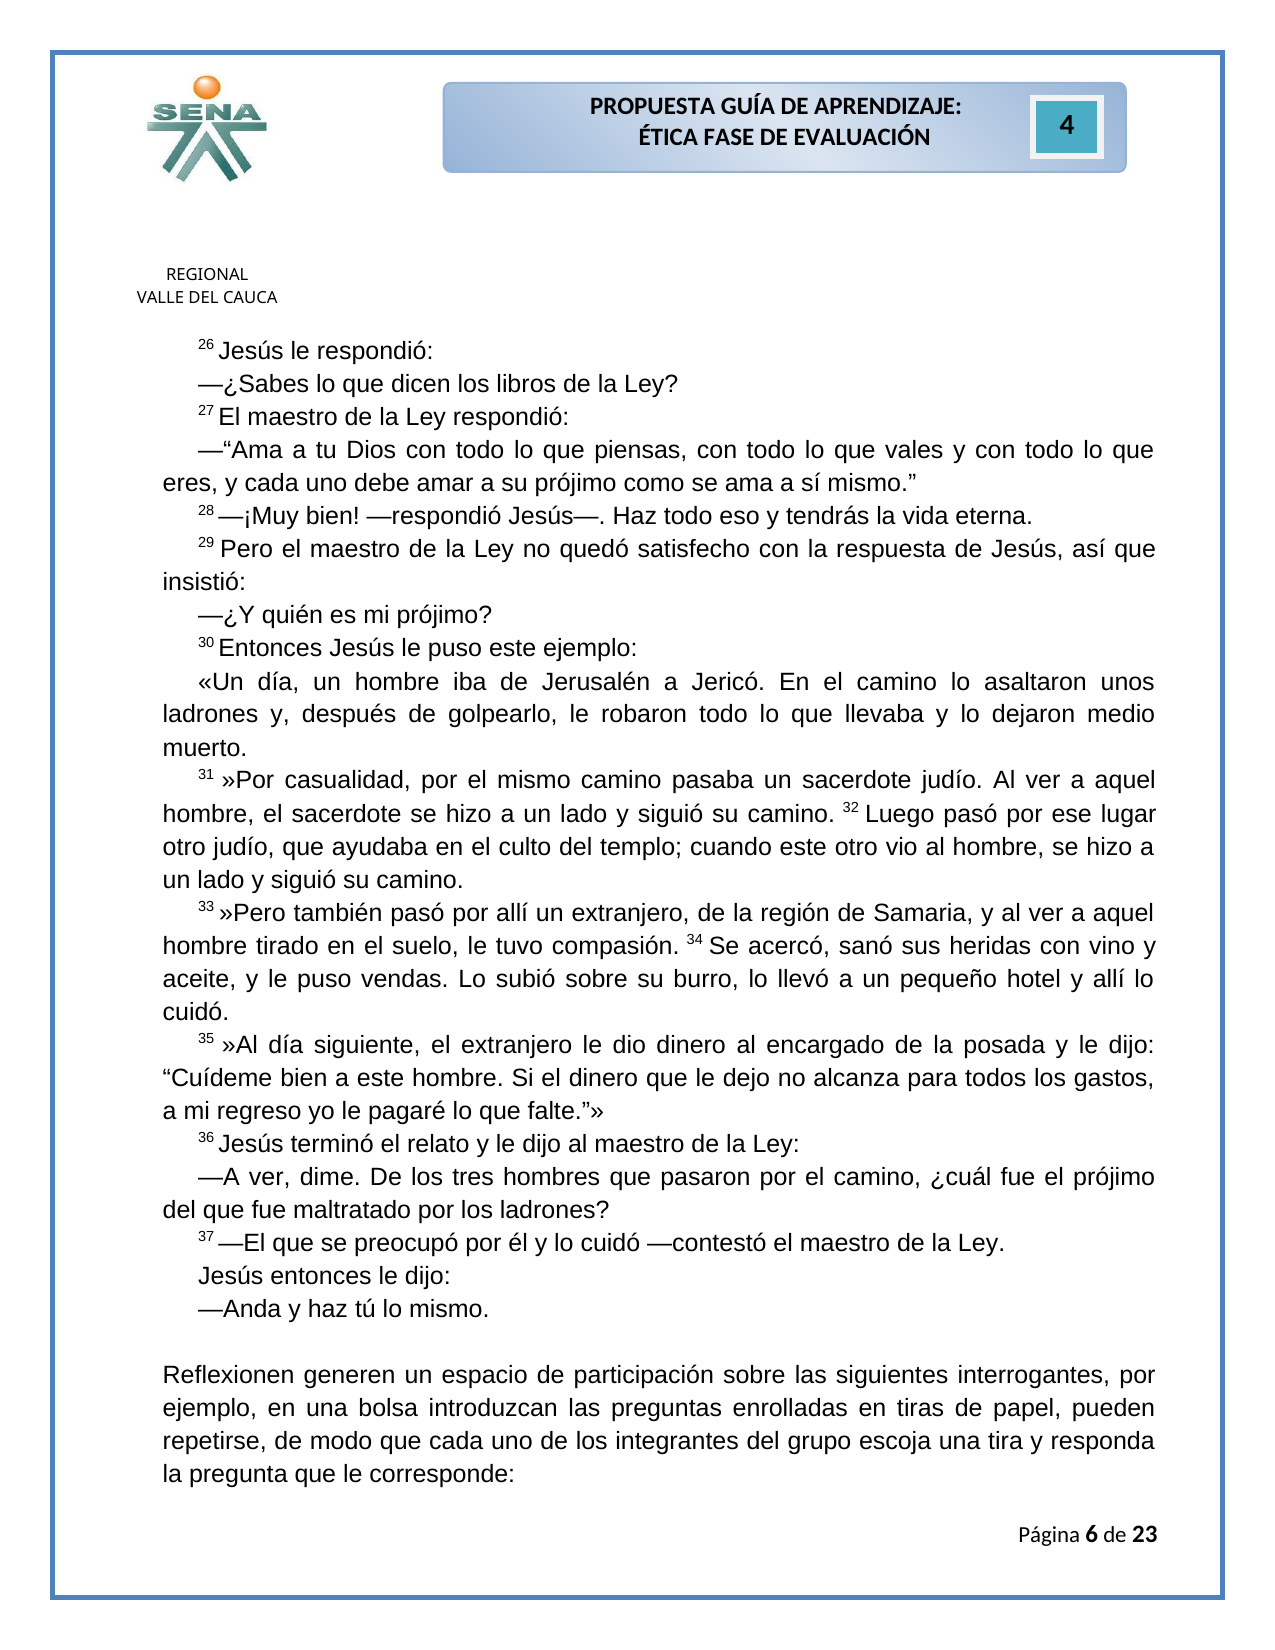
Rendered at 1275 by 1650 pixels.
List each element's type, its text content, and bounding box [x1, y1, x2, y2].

text —A ver, dime. De los tres hombres que pasaron por el camino, ¿cuál fue el prójimo del que fue maltratado por los ladrones? [162, 1162, 1157, 1223]
text 36 Jesús terminó el relato y le dijo al maestro de la Ley: [162, 1129, 1157, 1157]
text 26 Jesús le respondió: [162, 336, 1157, 365]
text Jesús entonces le dijo: [162, 1261, 1157, 1289]
picture [134, 73, 278, 188]
text —“Ama a tu Dios con todo lo que piensas, con todo lo que vales y con todo lo que eres, y cada uno debe amar a su prójimo como se ama a sí mismo.” [162, 435, 1157, 497]
text 31 »Por casualidad, por el mismo camino pasaba un sacerdote judío. Al ver a aquel hombre, el sacerdote se hizo a un lado y siguió su camino. 32 Luego pasó por ese lugar otro judío, que ayudaba en el culto del templo; cuando este otro vio al hombre, se hizo a un lado y siguió su camino. [162, 766, 1157, 893]
text 35 »Al día siguiente, el extranjero le dio dinero al encargado de la posada y le dijo: “Cuídeme bien a este hombre. Si el dinero que le dejo no alcanza para todos los gastos, a mi regreso yo le pagaré lo que falte.”» [162, 1030, 1157, 1124]
text —¿Y quién es mi prójimo? [162, 600, 1157, 629]
text Reflexionen generen un espacio de participación sobre las siguientes interrogantes, por ejemplo, en una bolsa introduzcan las preguntas enrolladas en tiras de papel, pueden repetirse, de modo que cada uno de los integrantes del grupo escoja una tira y responda la pregunta que le corresponde: [162, 1360, 1157, 1488]
text 29 Pero el maestro de la Ley no quedó satisfecho con la respuesta de Jesús, así que insistió: [162, 534, 1157, 596]
text —¿Sabes lo que dicen los libros de la Ley? [162, 369, 1157, 398]
text 28 —¡Muy bien! —respondió Jesús—. Haz todo eso y tendrás la vida eterna. [162, 501, 1157, 530]
text 33 »Pero también pasó por allí un extranjero, de la región de Samaria, y al ver a aquel hombre tirado en el suelo, le tuvo compasión. 34 Se acercó, sanó sus heridas con vino y aceite, y le puso vendas. Lo subió sobre su burro, lo llevó a un pequeño hotel y allí lo cuidó. [162, 898, 1157, 1025]
text 27 El maestro de la Ley respondió: [162, 402, 1157, 431]
text —Anda y haz tú lo mismo. [162, 1294, 1157, 1323]
text «Un día, un hombre iba de Jerusalén a Jericó. En el camino lo asaltaron unos ladrones y, después de golpearlo, le robaron todo lo que llevaba y lo dejaron medio muerto. [162, 666, 1157, 761]
text 37 —El que se preocupó por él y lo cuidó —contestó el maestro de la Ley. [162, 1228, 1157, 1257]
text 30 Entonces Jesús le puso este ejemplo: [162, 633, 1157, 662]
